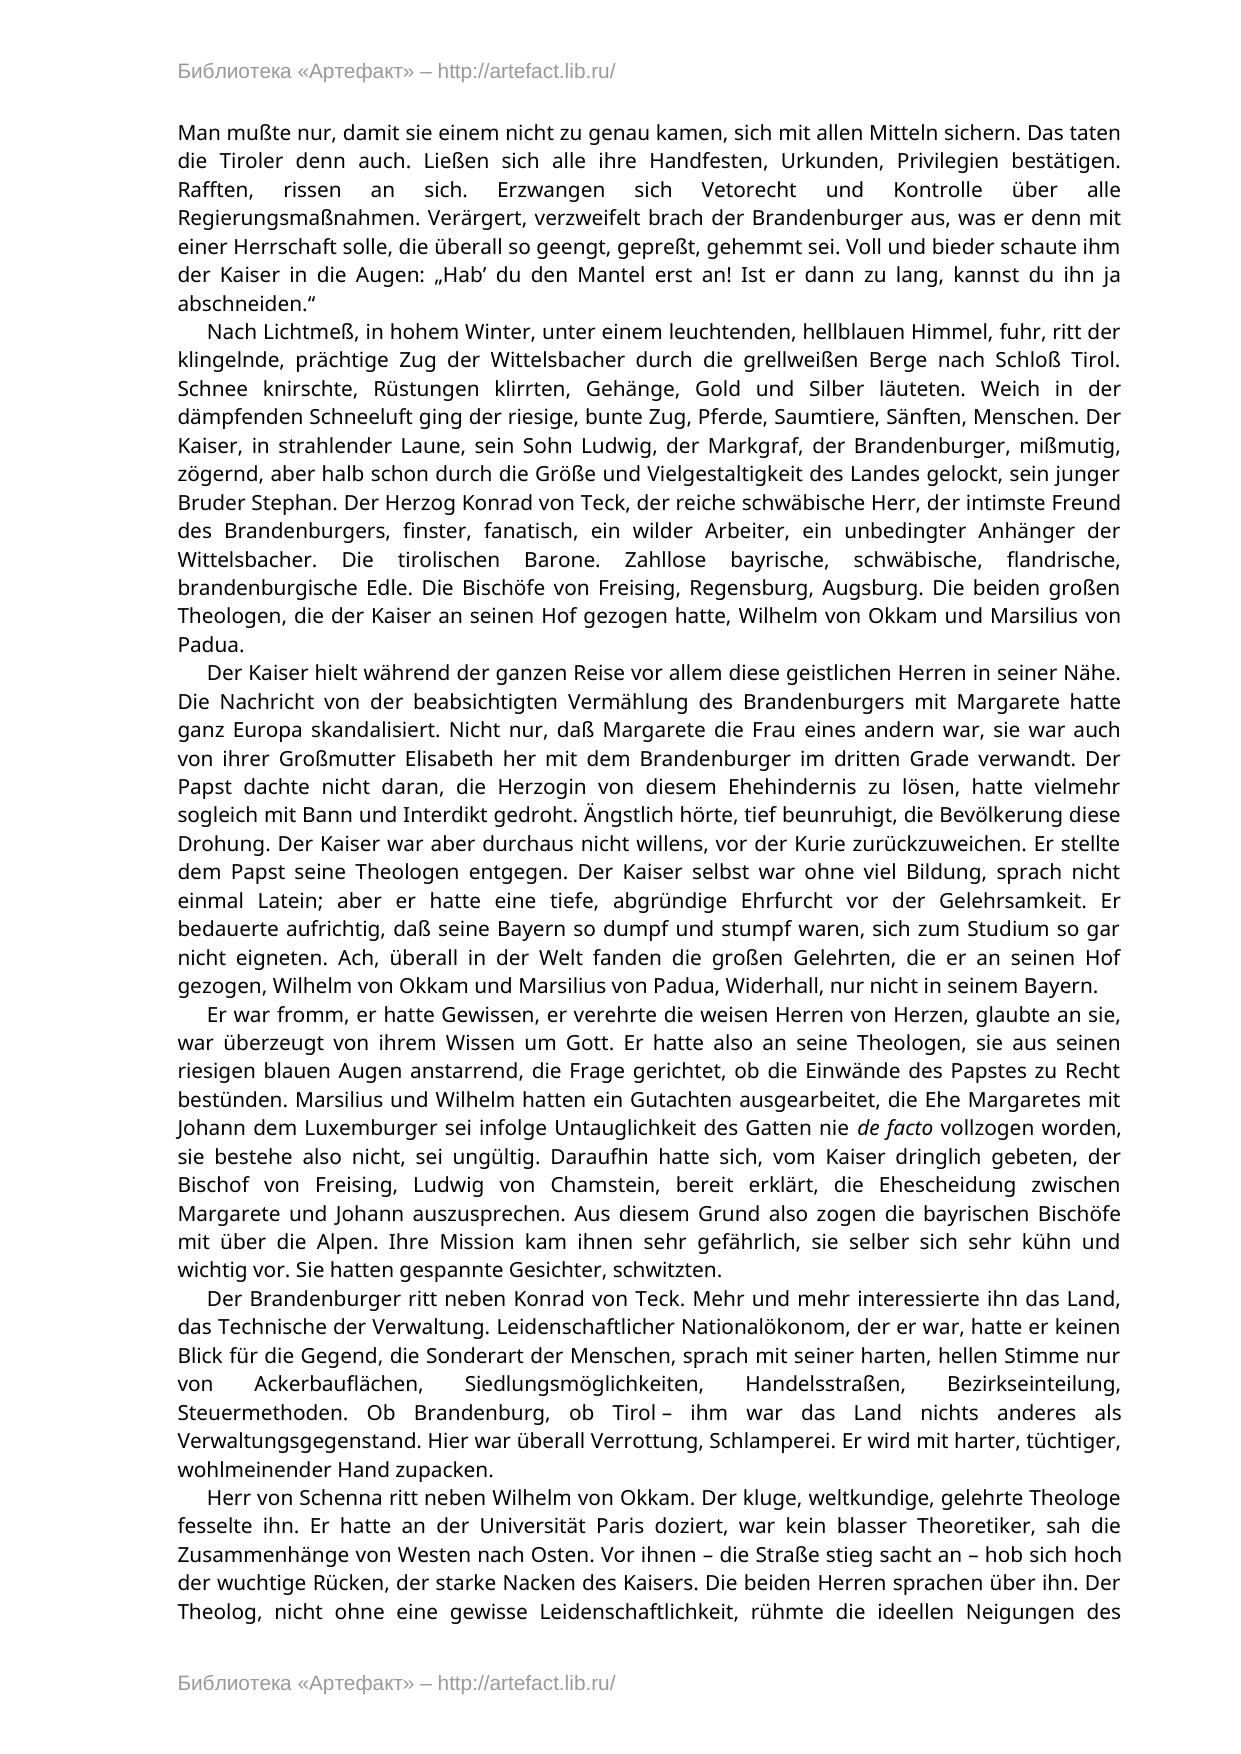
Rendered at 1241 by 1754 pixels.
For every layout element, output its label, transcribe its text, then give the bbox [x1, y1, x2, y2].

text Nach Lichtmeß, in hohem Winter, unter einem leuchtenden, hellblauen Himmel, fuhr, ritt der klingelnde, prächtige Zug der Wittelsbacher durch die grellweißen Berge nach Schloß Tirol. Schnee knirschte, Rüstungen klirrten, Gehänge, Gold und Silber läuteten. Weich in der dämpfenden Schneeluft ging der riesige, bunte Zug, Pferde, Saumtiere, Sänften, Menschen. Der Kaiser, in strahlender Laune, sein Sohn Ludwig, der Markgraf, der Brandenburger, mißmutig, zögernd, aber halb schon durch die Größe und Vielgestaltigkeit des Landes gelockt, sein junger Bruder Stephan. Der Herzog Konrad von Teck, der reiche schwäbische Herr, der intimste Freund des Brandenburgers, finster, fanatisch, ein wilder Arbeiter, ein unbedingter Anhänger der Wittelsbacher. Die tirolischen Barone. Zahllose bayrische, schwäbische, flandrische, brandenburgische Edle. Die Bischöfe von Freising, Regensburg, Augsburg. Die beiden großen Theologen, die der Kaiser an seinen Hof gezogen hatte, Wilhelm von Okkam und Marsilius von Padua. [177, 317, 1122, 658]
text Der Kaiser hielt während der ganzen Reise vor allem diese geistlichen Herren in seiner Nähe. Die Nachricht von der beabsichtigten Vermählung des Brandenburgers mit Margarete hatte ganz Europa skandalisiert. Nicht nur, daß Margarete die Frau eines andern war, sie war auch von ihrer Großmutter Elisabeth her mit dem Brandenburger im dritten Grade verwandt. Der Papst dachte nicht daran, die Herzogin von diesem Ehehindernis zu lösen, hatte vielmehr sogleich mit Bann und Interdikt gedroht. Ängstlich hörte, tief beunruhigt, die Bevölkerung diese Drohung. Der Kaiser war aber durchaus nicht willens, vor der Kurie zurückzuweichen. Er stellte dem Papst seine Theologen entgegen. Der Kaiser selbst war ohne viel Bildung, sprach nicht einmal Latein; aber er hatte eine tiefe, abgründige Ehrfurcht vor der Gelehrsamkeit. Er bedauerte aufrichtig, daß seine Bayern so dumpf und stumpf waren, sich zum Studium so gar nicht eigneten. Ach, überall in der Welt fanden die großen Gelehrten, die er an seinen Hof gezogen, Wilhelm von Okkam und Marsilius von Padua, Widerhall, nur nicht in seinem Bayern. [177, 658, 1122, 1000]
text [177, 118, 1122, 317]
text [177, 1483, 1122, 1625]
text Er war fromm, er hatte Gewissen, er verehrte die weisen Herren von Herzen, glaubte an sie, war überzeugt von ihrem Wissen um Gott. Er hatte also an seine Theologen, sie aus seinen riesigen blauen Augen anstarrend, die Frage gerichtet, ob die Einwände des Papstes zu Recht bestünden. Marsilius und Wilhelm hatten ein Gutachten ausgearbeitet, die Ehe Margaretes mit Johann dem Luxemburger sei infolge Untauglichkeit des Gatten nie de facto vollzogen worden, sie bestehe also nicht, sei ungültig. Daraufhin hatte sich, vom Kaiser dringlich gebeten, der Bischof von Freising, Ludwig von Chamstein, bereit erklärt, die Ehescheidung zwischen Margarete und Johann auszusprechen. Aus diesem Grund also zogen die bayrischen Bischöfe mit über die Alpen. Ihre Mission kam ihnen sehr gefährlich, sie selber sich sehr kühn und wichtig vor. Sie hatten gespannte Gesichter, schwitzten. [177, 1000, 1122, 1284]
text Der Brandenburger ritt neben Konrad von Teck. Mehr und mehr interessierte ihn das Land, das Technische der Verwaltung. Leidenschaftlicher Nationalökonom, der er war, hatte er keinen Blick für die Gegend, die Sonderart der Menschen, sprach mit seiner harten, hellen Stimme nur von Ackerbauflächen, Siedlungsmöglichkeiten, Handelsstraßen, Bezirkseinteilung, Steuermethoden. Ob Brandenburg, ob Tirol – ihm war das Land nichts anderes als Verwaltungsgegenstand. Hier war überall Verrottung, Schlamperei. Er wird mit harter, tüchtiger, wohlmeinender Hand zupacken. [177, 1284, 1122, 1483]
